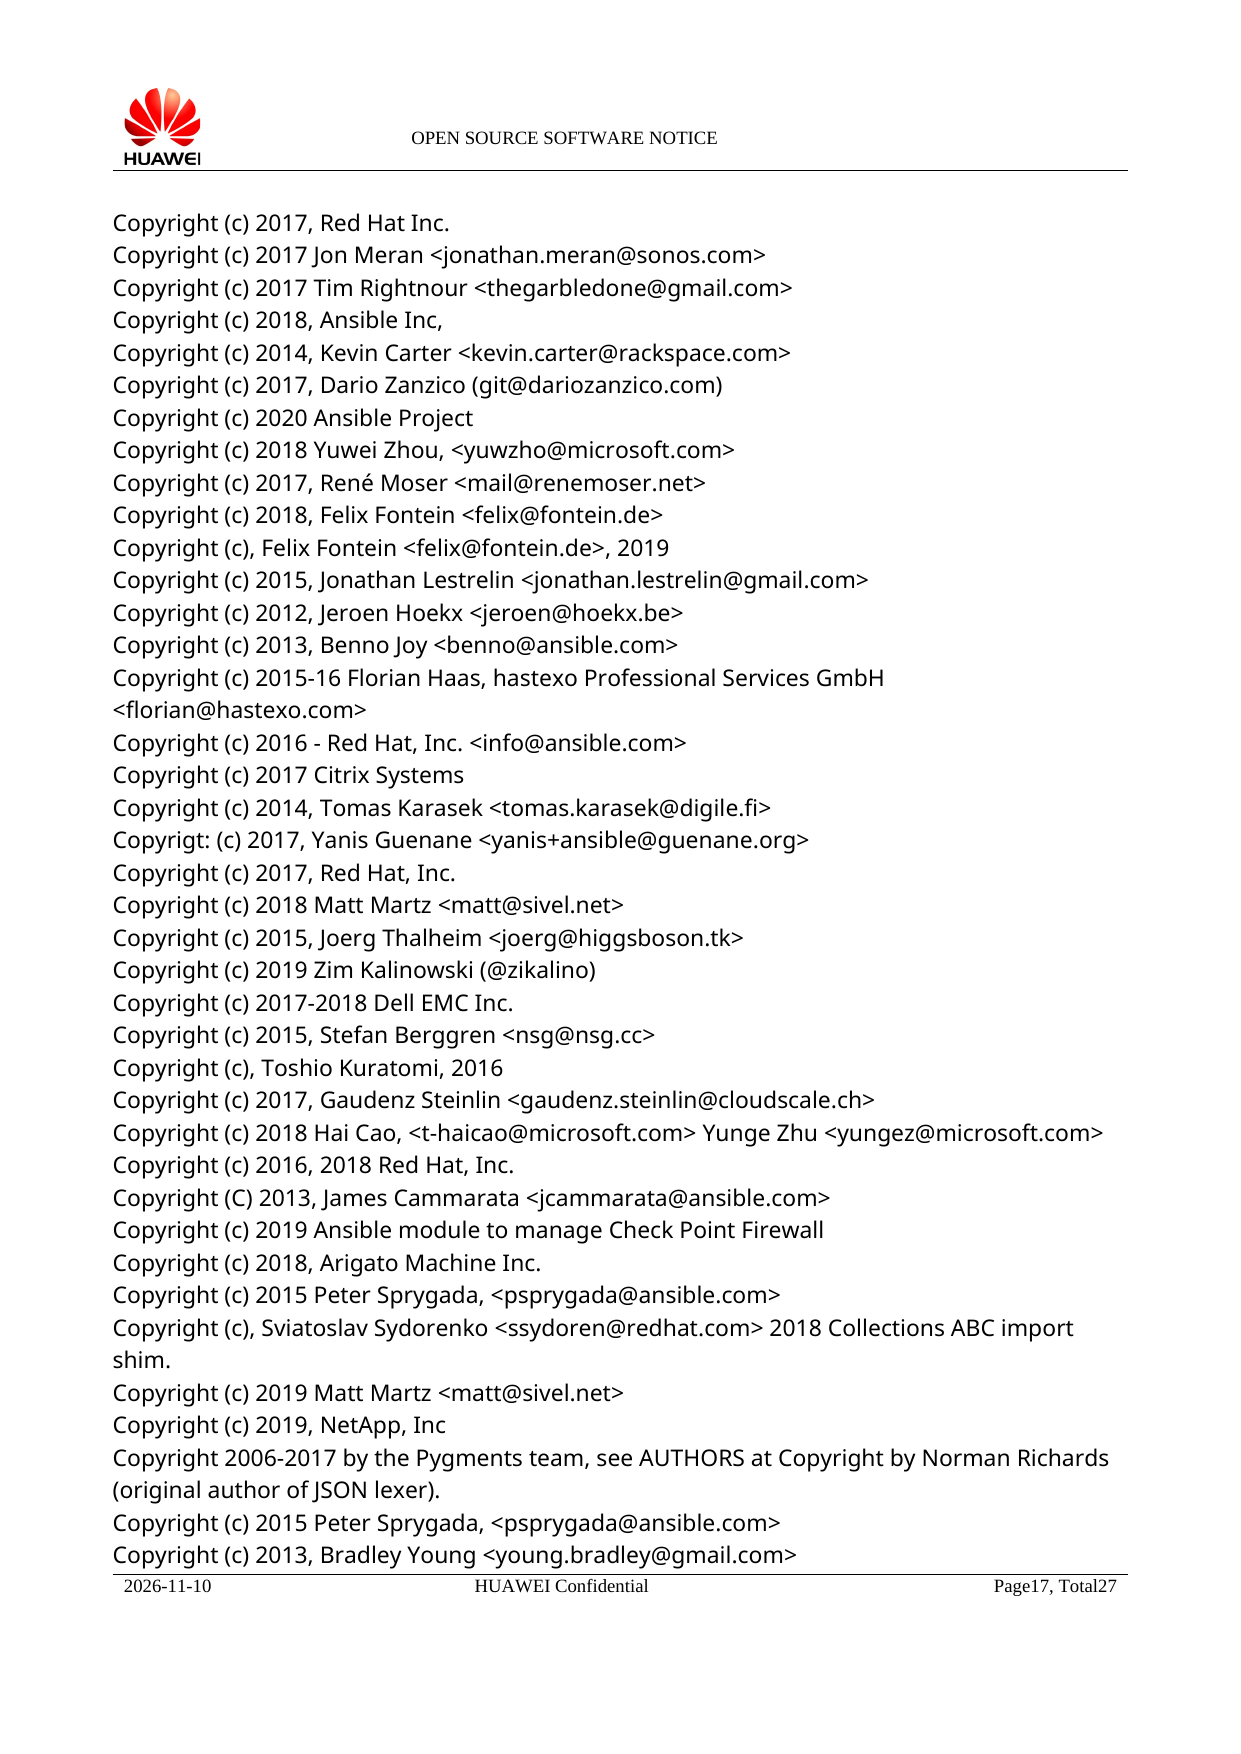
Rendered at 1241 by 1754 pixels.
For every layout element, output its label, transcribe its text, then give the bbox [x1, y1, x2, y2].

picture [124, 88, 201, 165]
